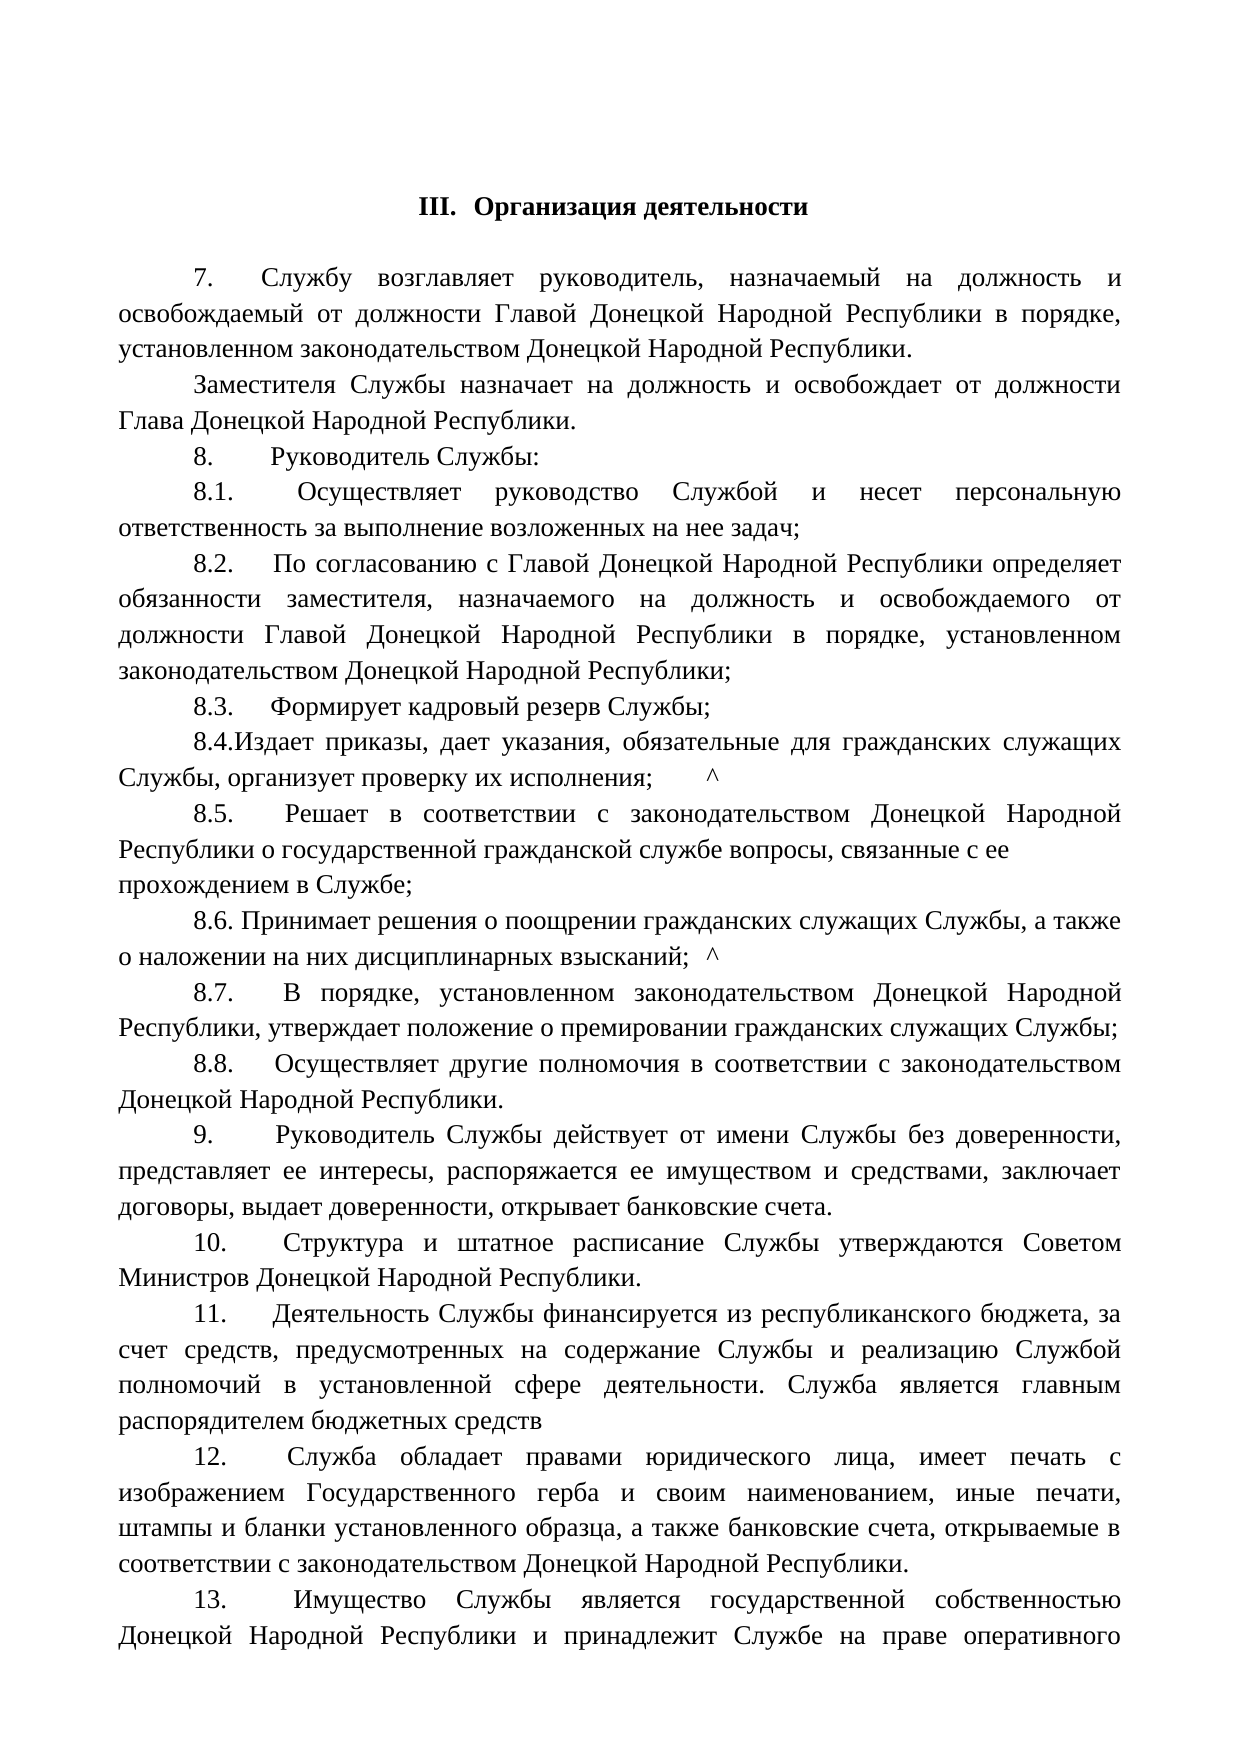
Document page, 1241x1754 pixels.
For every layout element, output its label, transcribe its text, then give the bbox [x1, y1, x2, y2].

list В порядке, установленном законодательством Донецкой Народной Республики, утверждает положение о премировании гражданских служащих Службы; [118, 976, 1122, 1042]
list Осуществляет руководство Службой и несет персональную ответственность за выполнение возложенных на нее задач; [118, 475, 1122, 542]
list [118, 1583, 1122, 1650]
list По согласованию с Главой Донецкой Народной Республики определяет обязанности заместителя, назначаемого на должность и освобождаемого от должности Главой Донецкой Народной Республики в порядке, установленном законодательством Донецкой Народной Республики; [118, 547, 1122, 685]
text прохождением в Службе; [118, 868, 1127, 899]
list Организация деятельности [418, 189, 1127, 221]
list Принимает решения о поощрении гражданских служащих Службы, а также о наложении на них дисциплинарных взысканий; ^ [118, 904, 1122, 971]
list Решает в соответствии с законодательством Донецкой Народной Республики о государственной гражданской службе вопросы, связанные с ее [118, 797, 1122, 864]
list Деятельность Службы финансируется из республиканского бюджета, за счет средств, предусмотренных на содержание Службы и реализацию Службой полномочий в установленной сфере деятельности. Служба является главным распорядителем бюджетных средств [118, 1297, 1122, 1436]
list Осуществляет другие полномочия в соответствии с законодательством Донецкой Народной Республики. [118, 1047, 1122, 1114]
list Руководитель Службы действует от имени Службы без доверенности, представляет ее интересы, распоряжается ее имуществом и средствами, заключает договоры, выдает доверенности, открывает банковские счета. [118, 1118, 1122, 1221]
list Службу возглавляет руководитель, назначаемый на должность и освобождаемый от должности Главой Донецкой Народной Республики в порядке, установленном законодательством Донецкой Народной Республики. [118, 261, 1122, 364]
list Структура и штатное расписание Службы утверждаются Советом Министров Донецкой Народной Республики. [118, 1226, 1122, 1293]
list Служба обладает правами юридического лица, имеет печать с изображением Государственного герба и своим наименованием, иные печати, штампы и бланки установленного образца, а также банковские счета, открываемые в соответствии с законодательством Донецкой Народной Республики. [118, 1440, 1122, 1578]
text Заместителя Службы назначает на должность и освобождает от должности Глава Донецкой Народной Республики. [118, 368, 1122, 435]
list Руководитель Службы: [118, 440, 1127, 471]
list Формирует кадровый резерв Службы; [118, 690, 1127, 721]
list Издает приказы, дает указания, обязательные для гражданских служащих Службы, организует проверку их исполнения; ^ [118, 726, 1122, 792]
